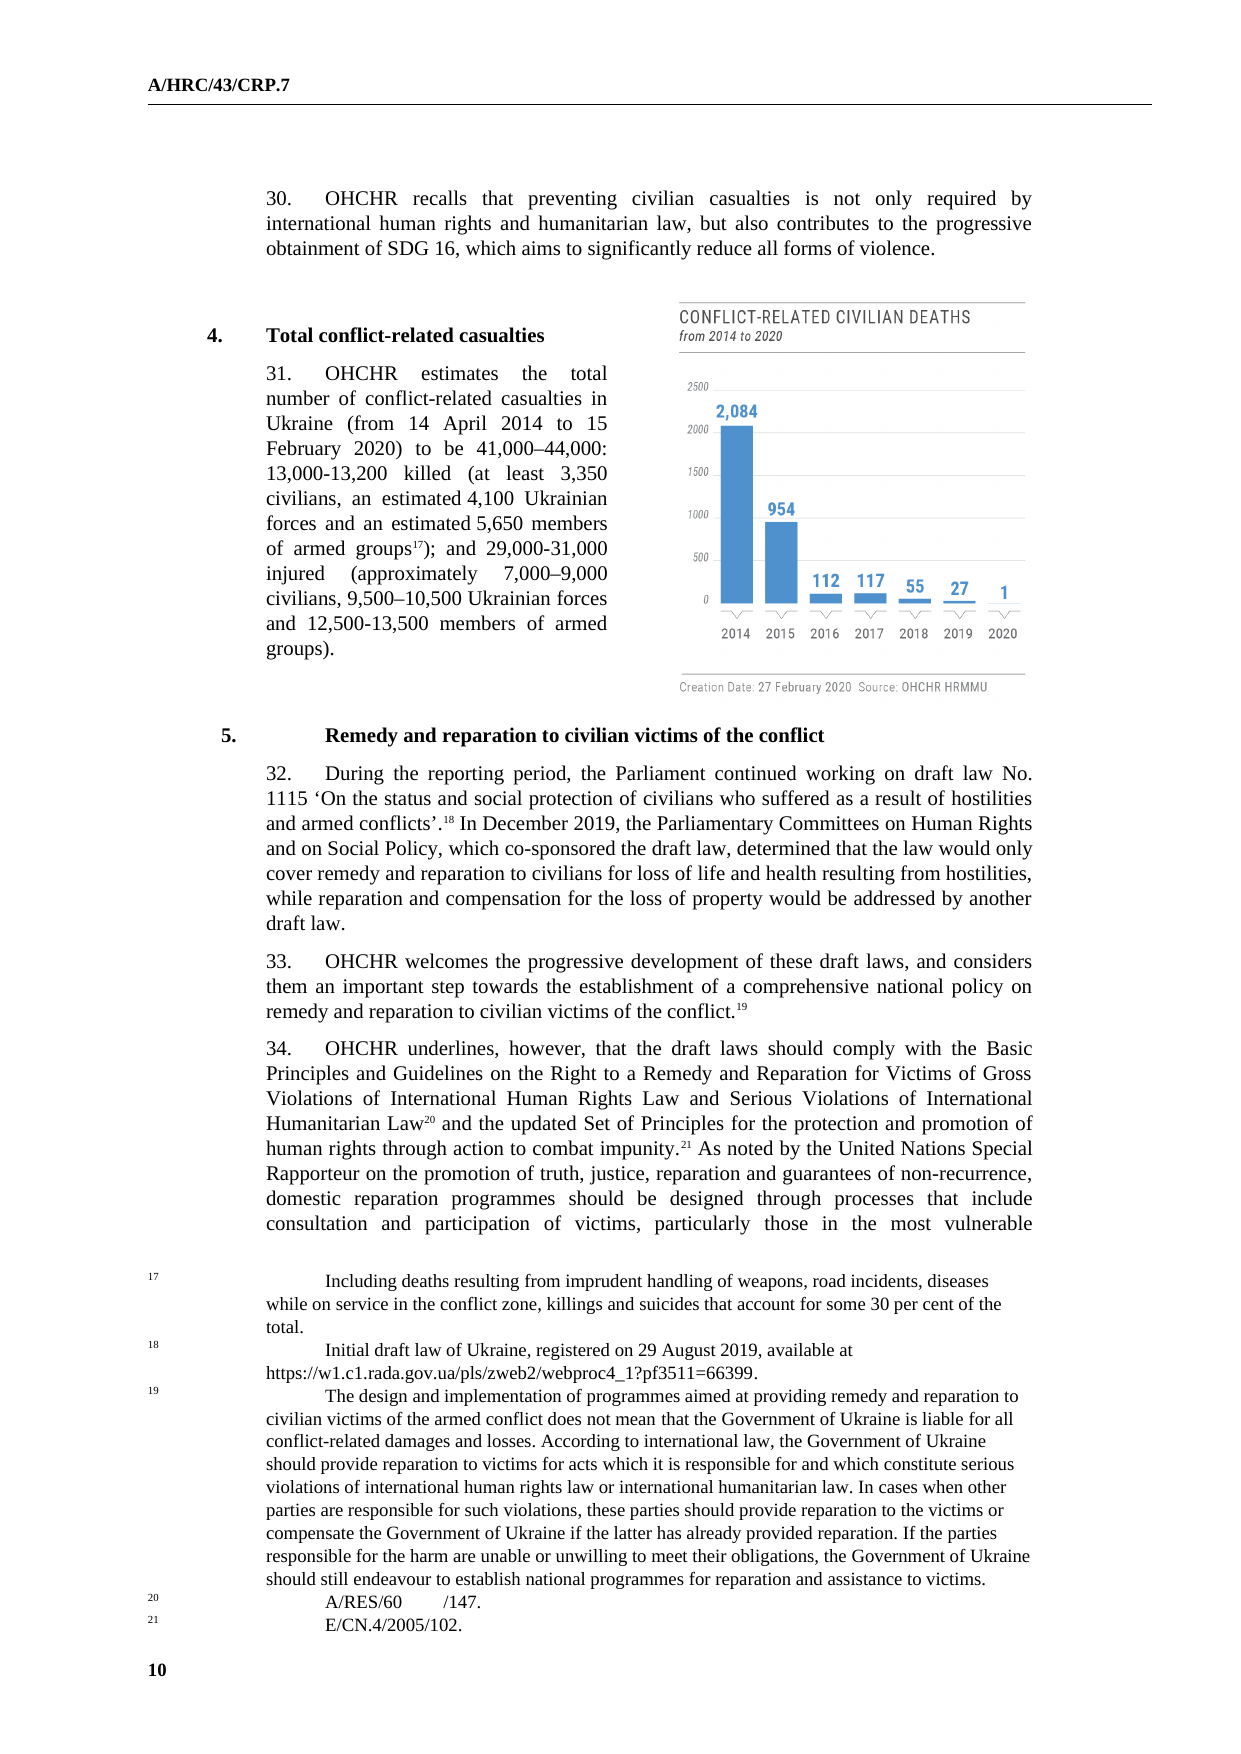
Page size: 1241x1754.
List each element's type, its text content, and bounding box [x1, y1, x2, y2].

text 33. OHCHR welcomes the progressive development of these draft laws, and considers them an important step towards the establishment of a comprehensive national policy on remedy and reparation to civilian victims of the conflict. [266, 948, 1033, 1023]
text 31. OHCHR estimates the total number of conflict-related casualties in Ukraine (from 14 April 2014 to 15 February 2020) to be 41,000–44,000: 13,000-13,200 killed (at least 3,350 civilians, an estimated 4,100 Ukrainian forces and an estimated 5,650 members of armed groups); and 29,000-31,000 injured (approximately 7,000–9,000 civilians, 9,500–10,500 Ukrainian forces and 12,500-13,500 members of armed groups). [266, 360, 668, 660]
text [266, 1035, 1033, 1235]
text 4. Total conflict-related casualties [207, 323, 668, 348]
text 30. OHCHR recalls that preventing civilian casualties is not only required by international human rights and humanitarian law, but also contributes to the progressive obtainment of SDG 16, which aims to significantly reduce all forms of violence. [266, 185, 1033, 260]
text 32. During the reporting period, the Parliament continued working on draft law No. 1115 ‘On the status and social protection of civilians who suffered as a result of hostilities and armed conflicts’. In December 2019, the Parliamentary Committees on Human Rights and on Social Policy, which co-sponsored the draft law, determined that the law would only cover remedy and reparation to civilians for loss of life and health resulting from hostilities, while reparation and compensation for the loss of property would be addressed by another draft law. [266, 760, 1033, 935]
picture [668, 297, 1033, 704]
text 5. Remedy and reparation to civilian victims of the conflict [148, 723, 1033, 748]
